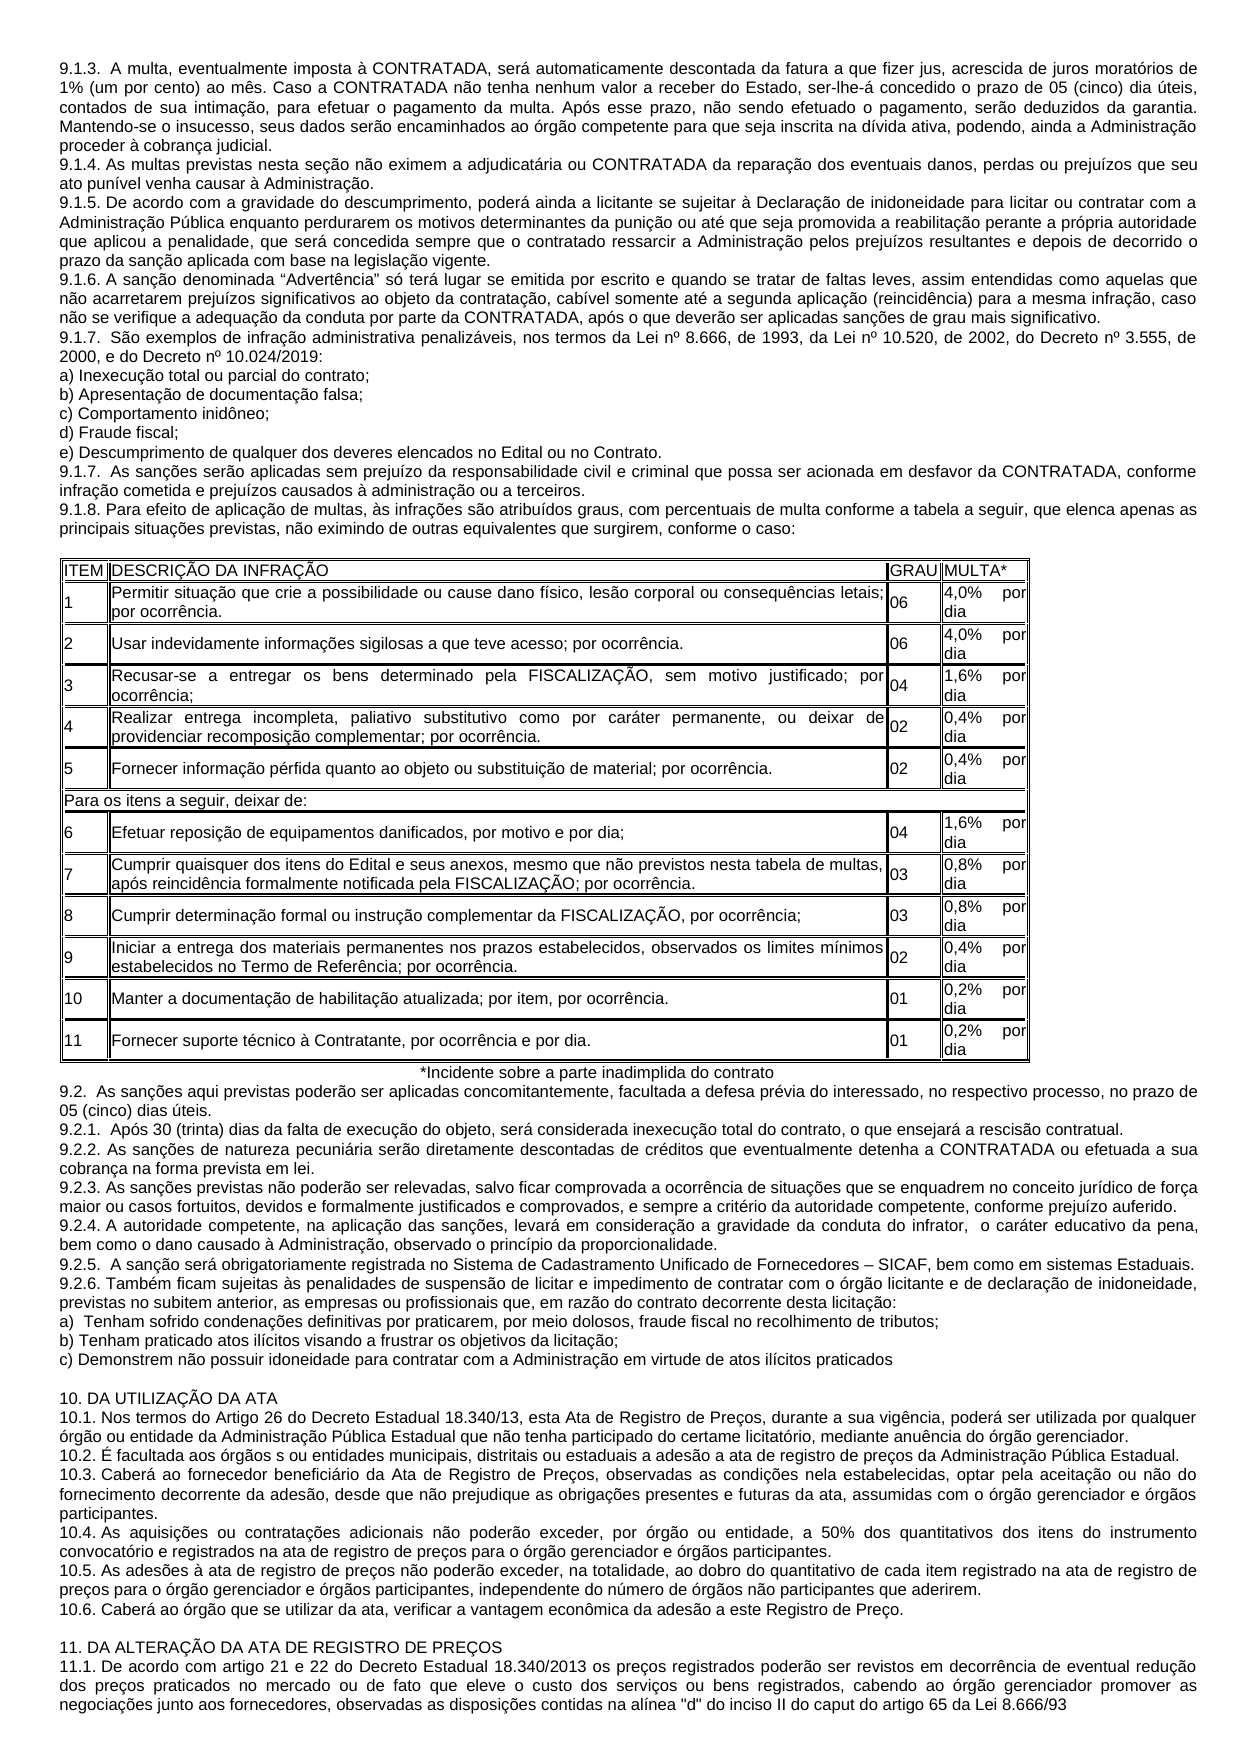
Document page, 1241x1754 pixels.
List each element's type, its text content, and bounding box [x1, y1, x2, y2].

text 9.1.8. Para efeito de aplicação de multas, às infrações são atribuídos graus, com percentuais de multa conforme a tabela a seguir, que elenca apenas as principais situações previstas, não eximindo de outras equivalentes que surgirem, conforme o caso: [59, 500, 1199, 538]
table_cell 10 [63, 976, 107, 1018]
text 9.1.3. A multa, eventualmente imposta à CONTRATADA, será automaticamente descontada da fatura a que fizer jus, acrescida de juros moratórios de 1% (um por cento) ao mês. Caso a CONTRATADA não tenha nenhum valor a receber do Estado, ser-lhe-á concedido o prazo de 05 (cinco) dia úteis, contados de sua intimação, para efetuar o pagamento da multa. Após esse prazo, não sendo efetuado o pagamento, serão deduzidos da garantia. Mantendo-se o insucesso, seus dados serão encaminhados ao órgão competente para que seja inscrita na dívida ativa, podendo, ainda a Administração proceder à cobrança judicial. [59, 59, 1199, 155]
text 10.5. As adesões à ata de registro de preços não poderão exceder, na totalidade, ao dobro do quantitativo de cada item registrado na ata de registro de preços para o órgão gerenciador e órgãos participantes, independente do número de órgãos não participantes que aderirem. [59, 1561, 1199, 1599]
table_cell 4 [63, 705, 107, 746]
table_cell 9 [61, 935, 109, 976]
table_cell 02 [889, 708, 940, 746]
text 9.2.2. As sanções de natureza pecuniária serão diretamente descontadas de créditos que eventualmente detenha a CONTRATADA ou efetuada a sua cobrança na forma prevista em lei. [59, 1139, 1199, 1178]
table_cell 06 [889, 583, 940, 621]
table_cell 7 [61, 852, 109, 893]
table_cell 0,4% por dia [943, 746, 1027, 788]
table_cell 1 [61, 580, 109, 621]
table_cell 03 [889, 855, 940, 893]
table_header GRAU [887, 561, 942, 580]
table_cell 01 [889, 980, 940, 1018]
table_cell Iniciar a entrega dos materiais permanentes nos prazos estabelecidos, observados os limites mínimos estabelecidos no Termo de Referência; por ocorrência. [111, 938, 886, 976]
table_cell 01 [887, 1021, 942, 1059]
table_header ITEM [63, 559, 109, 580]
text 10.3. Caberá ao fornecedor beneficiário da Ata de Registro de Preços, observadas as condições nela estabelecidas, optar pela aceitação ou não do fornecimento decorrente da adesão, desde que não prejudique as obrigações presentes e futuras da ata, assumidas com o órgão gerenciador e órgãos participantes. [59, 1465, 1199, 1523]
table_cell Recusar-se a entregar os bens determinado pela FISCALIZAÇÃO, sem motivo justificado; por ocorrência; [111, 666, 886, 704]
text 9.2. As sanções aqui previstas poderão ser aplicadas concomitantemente, facultada a defesa prévia do interessado, no respectivo processo, no prazo de 05 (cinco) dias úteis. [59, 1082, 1199, 1120]
table_cell 02 [889, 938, 940, 976]
table_cell 3 [61, 663, 107, 704]
table_cell 4,0% por dia [943, 621, 1027, 663]
table_cell 0,2% por dia [943, 976, 1027, 1018]
table_cell 06 [889, 625, 940, 663]
text 9.1.6. A sanção denominada “Advertência” só terá lugar se emitida por escrito e quando se tratar de faltas leves, assim entendidas como aquelas que não acarretarem prejuízos significativos ao objeto da contratação, cabível somente até a segunda aplicação (reincidência) para a mesma infração, caso não se verifique a adequação da conduta por parte da CONTRATADA, após o que deverão ser aplicadas sanções de grau mais significativo. [59, 270, 1199, 327]
text 9.2.5. A sanção será obrigatoriamente registrada no Sistema de Cadastramento Unificado de Fornecedores – SICAF, bem como em sistemas Estaduais. [59, 1254, 1199, 1273]
text 11. DA ALTERAÇÃO DA ATA DE REGISTRO DE PREÇOS [59, 1638, 1199, 1657]
table_cell Cumprir quaisquer dos itens do Edital e seus anexos, mesmo que não previstos nesta tabela de multas, após reincidência formalmente notificada pela FISCALIZAÇÃO; por ocorrência. [111, 855, 886, 893]
text 9.2.6. Também ficam sujeitas às penalidades de suspensão de licitar e impedimento de contratar com o órgão licitante e de declaração de inidoneidade, previstas no subitem anterior, as empresas ou profissionais que, em razão do contrato decorrente desta licitação: [59, 1273, 1199, 1312]
text 10.2. É facultada aos órgãos s ou entidades municipais, distritais ou estaduais a adesão a ata de registro de preços da Administração Pública Estadual. [59, 1446, 1199, 1465]
table_cell 8 [63, 893, 107, 935]
text 9.1.7. São exemplos de infração administrativa penalizáveis, nos termos da Lei nº 8.666, de 1993, da Lei nº 10.520, de 2002, do Decreto nº 3.555, de 2000, e do Decreto nº 10.024/2019: [59, 327, 1199, 366]
text 10.1. Nos termos do Artigo 26 do Decreto Estadual 18.340/13, esta Ata de Registro de Preços, durante a sua vigência, poderá ser utilizada por qualquer órgão ou entidade da Administração Pública Estadual que não tenha participado do certame licitatório, mediante anuência do órgão gerenciador. [59, 1408, 1199, 1446]
text 9.1.4. As multas previstas nesta seção não eximem a adjudicatária ou CONTRATADA da reparação dos eventuais danos, perdas ou prejuízos que seu ato punível venha causar à Administração. [59, 155, 1199, 193]
table_cell 5 [63, 746, 107, 788]
text *Incidente sobre a parte inadimplida do contrato [59, 1063, 1199, 1082]
text a) Inexecução total ou parcial do contrato; [59, 366, 1199, 385]
table_cell 0,8% por dia [943, 893, 1027, 935]
table_cell 04 [889, 813, 940, 852]
table_cell Efetuar reposição de equipamentos danificados, por motivo e por dia; [111, 813, 886, 852]
table_cell 6 [63, 810, 107, 852]
text e) Descumprimento de qualquer dos deveres elencados no Edital ou no Contrato. [59, 442, 1199, 462]
table_cell Realizar entrega incompleta, paliativo substitutivo como por caráter permanente, ou deixar de providenciar recomposição complementar; por ocorrência. [111, 708, 886, 746]
text 9.2.4. A autoridade competente, na aplicação das sanções, levará em consideração a gravidade da conduta do infrator, o caráter educativo da pena, bem como o dano causado à Administração, observado o princípio da proporcionalidade. [59, 1216, 1199, 1254]
table_cell 4,0% por dia [942, 580, 1028, 621]
table_cell 11 [61, 1018, 109, 1059]
text b) Apresentação de documentação falsa; [59, 385, 1199, 404]
table_cell Fornecer informação pérfida quanto ao objeto ou substituição de material; por ocorrência. [111, 749, 886, 788]
table_cell Cumprir determinação formal ou instrução complementar da FISCALIZAÇÃO, por ocorrência; [111, 897, 886, 935]
table_cell 0,4% por dia [942, 935, 1028, 976]
text c) Comportamento inidôneo; [59, 404, 1199, 423]
table_cell Para os itens a seguir, deixar de: [61, 788, 1028, 810]
table_cell 04 [889, 666, 940, 704]
table_cell 0,4% por dia [943, 705, 1027, 746]
text 10.6. Caberá ao órgão que se utilizar da ata, verificar a vantagem econômica da adesão a este Registro de Preço. [59, 1599, 1199, 1618]
text b) Tenham praticado atos ilícitos visando a frustrar os objetivos da licitação; [59, 1331, 1199, 1350]
table_header MULTA* [942, 561, 1027, 580]
table_cell 0,2% por dia [942, 1018, 1028, 1059]
table_cell 1,6% por dia [943, 663, 1028, 704]
table_cell 2 [63, 621, 107, 663]
table_cell 02 [889, 749, 940, 788]
table_cell Usar indevidamente informações sigilosas a que teve acesso; por ocorrência. [111, 625, 886, 663]
text 9.1.7. As sanções serão aplicadas sem prejuízo da responsabilidade civil e criminal que possa ser acionada em desfavor da CONTRATADA, conforme infração cometida e prejuízos causados à administração ou a terceiros. [59, 462, 1199, 500]
table_cell Manter a documentação de habilitação atualizada; por item, por ocorrência. [111, 980, 886, 1018]
text 10.4. As aquisições ou contratações adicionais não poderão exceder, por órgão ou entidade, a 50% dos quantitativos dos itens do instrumento convocatório e registrados na ata de registro de preços para o órgão gerenciador e órgãos participantes. [59, 1523, 1199, 1561]
text 11.1. De acordo com artigo 21 e 22 do Decreto Estadual 18.340/2013 os preços registrados poderão ser revistos em decorrência de eventual redução dos preços praticados no mercado ou de fato que eleve o custo dos serviços ou bens registrados, cabendo ao órgão gerenciador promover as negociações junto aos fornecedores, observadas as disposições contidas na alínea "d" do inciso II do caput do artigo 65 da Lei 8.666/93 [59, 1657, 1199, 1714]
table_cell 03 [889, 897, 940, 935]
text 9.2.3. As sanções previstas não poderão ser relevadas, salvo ficar comprovada a ocorrência de situações que se enquadrem no conceito jurídico de força maior ou casos fortuitos, devidos e formalmente justificados e comprovados, e sempre a critério da autoridade competente, conforme prejuízo auferido. [59, 1178, 1199, 1216]
text c) Demonstrem não possuir idoneidade para contratar com a Administração em virtude de atos ilícitos praticados [59, 1350, 1199, 1369]
table_cell 1,6% por dia [943, 810, 1027, 852]
text a) Tenham sofrido condenações definitivas por praticarem, por meio dolosos, fraude fiscal no recolhimento de tributos; [59, 1312, 1199, 1331]
table_header DESCRIÇÃO DA INFRAÇÃO [109, 561, 887, 580]
table_cell 0,8% por dia [942, 852, 1028, 893]
text d) Fraude fiscal; [59, 423, 1199, 442]
text 9.1.5. De acordo com a gravidade do descumprimento, poderá ainda a licitante se sujeitar à Declaração de inidoneidade para licitar ou contratar com a Administração Pública enquanto perdurarem os motivos determinantes da punição ou até que seja promovida a reabilitação perante a própria autoridade que aplicou a penalidade, que será concedida sempre que o contratado ressarcir a Administração pelos prejuízos resultantes e depois de decorrido o prazo da sanção aplicada com base na legislação vigente. [59, 193, 1199, 270]
text 10. DA UTILIZAÇÃO DA ATA [59, 1388, 1199, 1408]
table_cell Permitir situação que crie a possibilidade ou cause dano físico, lesão corporal ou consequências letais; por ocorrência. [111, 583, 886, 621]
table_cell Fornecer suporte técnico à Contratante, por ocorrência e por dia. [109, 1021, 887, 1059]
text 9.2.1. Após 30 (trinta) dias da falta de execução do objeto, será considerada inexecução total do contrato, o que ensejará a rescisão contratual. [59, 1120, 1199, 1139]
